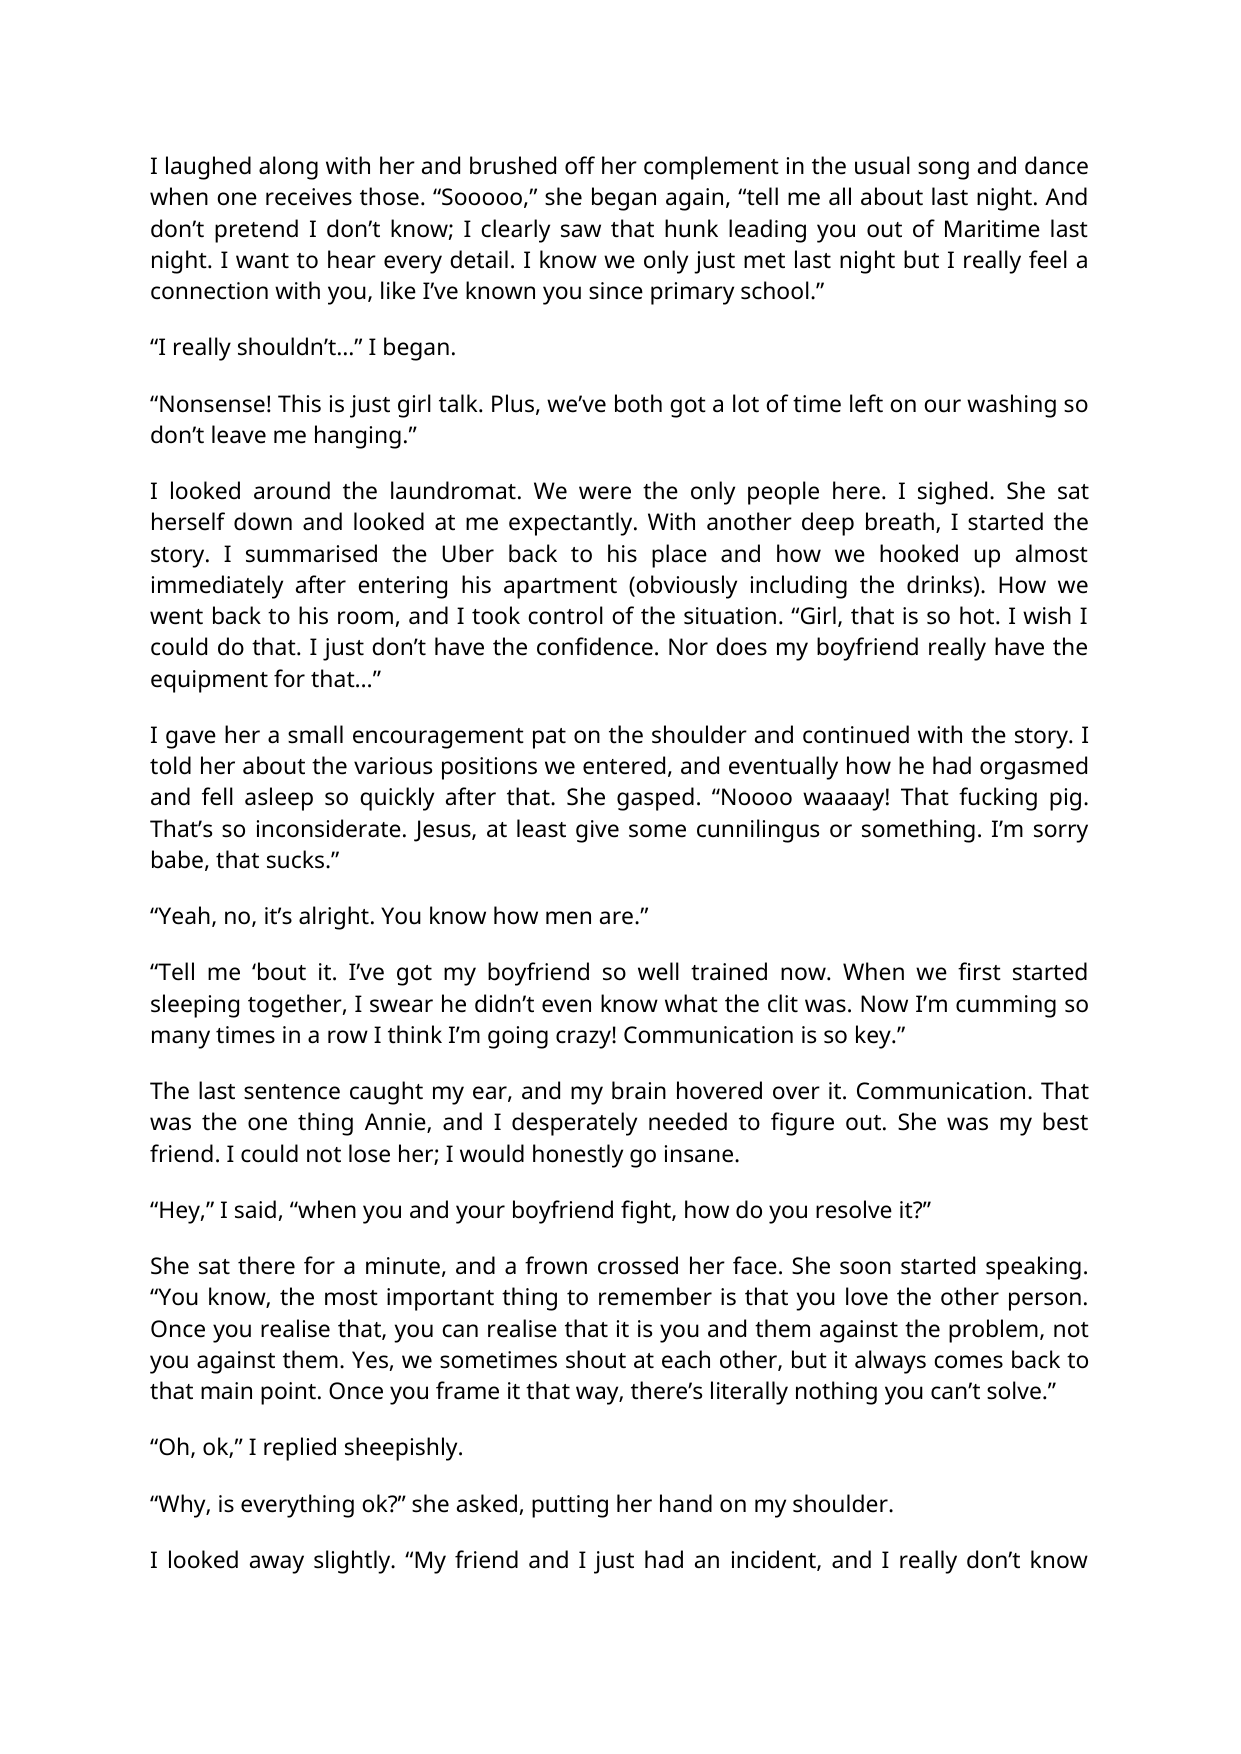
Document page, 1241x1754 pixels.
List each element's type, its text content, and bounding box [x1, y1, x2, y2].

text “Oh, ok,” I replied sheepishly. [150, 1431, 1090, 1462]
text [150, 1544, 1090, 1575]
text She sat there for a minute, and a frown crossed her face. She soon started speaking. “You know, the most important thing to remember is that you love the other person. Once you realise that, you can realise that it is you and them against the problem, not you against them. Yes, we sometimes shout at each other, but it always comes back to that main point. Once you frame it that way, there’s literally nothing you can’t solve.” [150, 1250, 1090, 1406]
text I gave her a small encouragement pat on the shoulder and continued with the story. I told her about the various positions we entered, and eventually how he had orgasmed and fell asleep so quickly after that. She gasped. “Noooo waaaay! That fucking pig. That’s so inconsiderate. Jesus, at least give some cunnilingus or something. I’m sorry babe, that sucks.” [150, 719, 1090, 875]
text “Tell me ‘bout it. I’ve got my boyfriend so well trained now. When we first started sleeping together, I swear he didn’t even know what the clit was. Now I’m cumming so many times in a row I think I’m going crazy! Communication is so key.” [150, 956, 1090, 1050]
text The last sentence caught my ear, and my brain hovered over it. Communication. That was the one thing Annie, and I desperately needed to figure out. She was my best friend. I could not lose her; I would honestly go insane. [150, 1075, 1090, 1169]
text I looked around the laundromat. We were the only people here. I sighed. She sat herself down and looked at me expectantly. With another deep breath, I started the story. I summarised the Uber back to his place and how we hooked up almost immediately after entering his apartment (obviously including the drinks). How we went back to his room, and I took control of the situation. “Girl, that is so hot. I wish I could do that. I just don’t have the confidence. Nor does my boyfriend really have the equipment for that…” [150, 475, 1090, 694]
text “Nonsense! This is just girl talk. Plus, we’ve both got a lot of time left on our washing so don’t leave me hanging.” [150, 387, 1090, 450]
text I laughed along with her and brushed off her complement in the usual song and dance when one receives those. “Sooooo,” she began again, “tell me all about last night. And don’t pretend I don’t know; I clearly saw that hunk leading you out of Maritime last night. I want to hear every detail. I know we only just met last night but I really feel a connection with you, like I’ve known you since primary school.” [150, 150, 1090, 306]
text “Hey,” I said, “when you and your boyfriend fight, how do you resolve it?” [150, 1194, 1090, 1225]
text “Yeah, no, it’s alright. You know how men are.” [150, 900, 1090, 931]
text “I really shouldn’t…” I began. [150, 331, 1090, 362]
text “Why, is everything ok?” she asked, putting her hand on my shoulder. [150, 1487, 1090, 1519]
